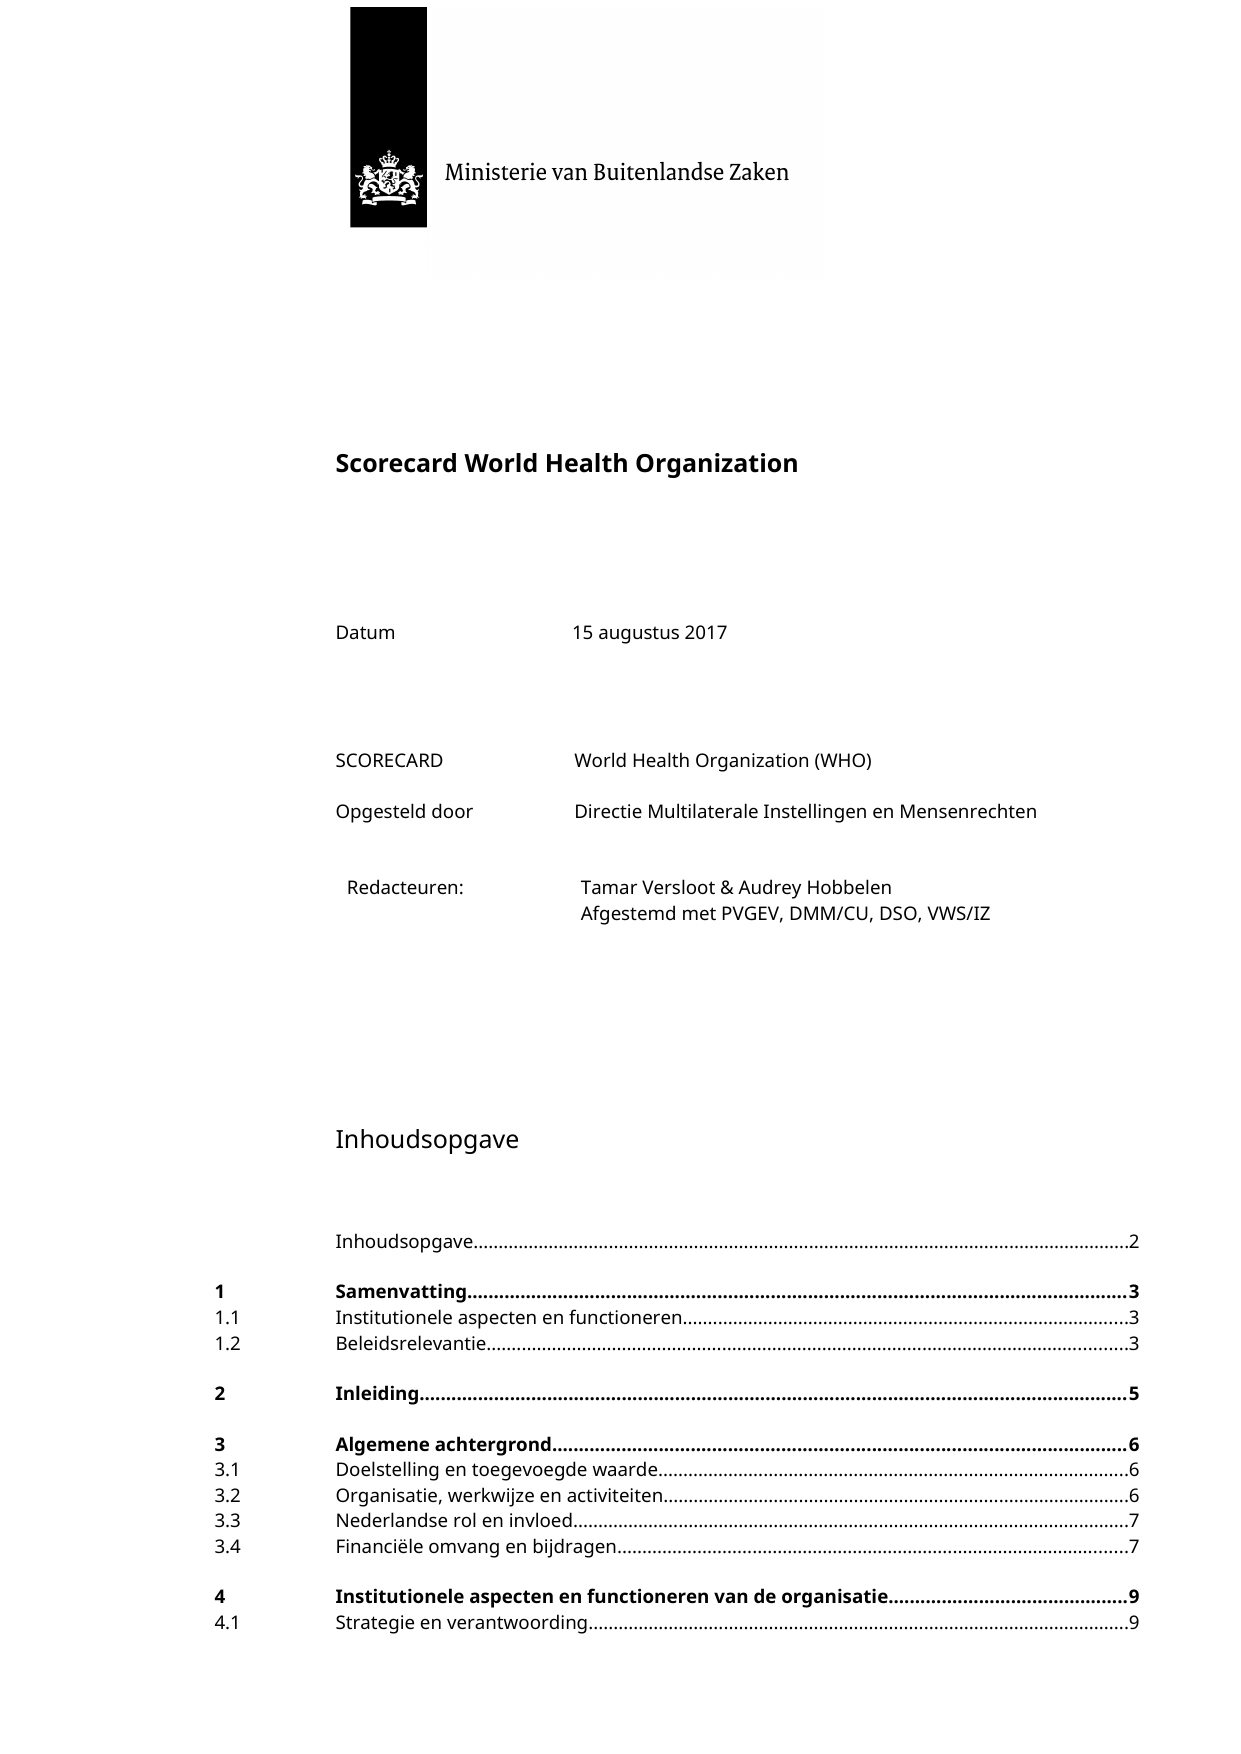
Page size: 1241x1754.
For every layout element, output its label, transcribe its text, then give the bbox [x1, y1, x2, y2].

text 1.2 Beleidsrelevantie 3 [214, 1330, 1140, 1355]
text 3.1 Doelstelling en toegevoegde waarde 6 [214, 1456, 1140, 1482]
text 1.1 Institutionele aspecten en functioneren 3 [214, 1304, 1140, 1330]
text Inhoudsopgave 2 [335, 1228, 1140, 1254]
table_header Tamar Versloot & Audrey Hobbelen Afgestemd met PVGEV, DMM/CU, DSO, VWS/IZ [569, 875, 1140, 926]
text 3.3 Nederlandse rol en invloed 7 [214, 1507, 1140, 1533]
picture [350, 7, 829, 279]
text SCORECARD World Health Organization (WHO) [335, 747, 1140, 772]
text Inhoudsopgave [335, 1121, 1140, 1155]
text 4.1 Strategie en verantwoording 9 [214, 1609, 1140, 1634]
text 1 Samenvatting 3 [214, 1279, 1140, 1304]
text 4 Institutionele aspecten en functioneren van de organisatie 9 [214, 1583, 1140, 1609]
text Opgesteld door Directie Multilaterale Instellingen en Mensenrechten [335, 798, 1140, 823]
text 3.4 Financiële omvang en bijdragen 7 [214, 1533, 1140, 1558]
text 3.2 Organisatie, werkwijze en activiteiten 6 [214, 1482, 1140, 1507]
table_header Redacteuren: [335, 875, 569, 926]
text 2 Inleiding 5 [214, 1380, 1140, 1406]
text 3 Algemene achtergrond 6 [214, 1431, 1140, 1456]
